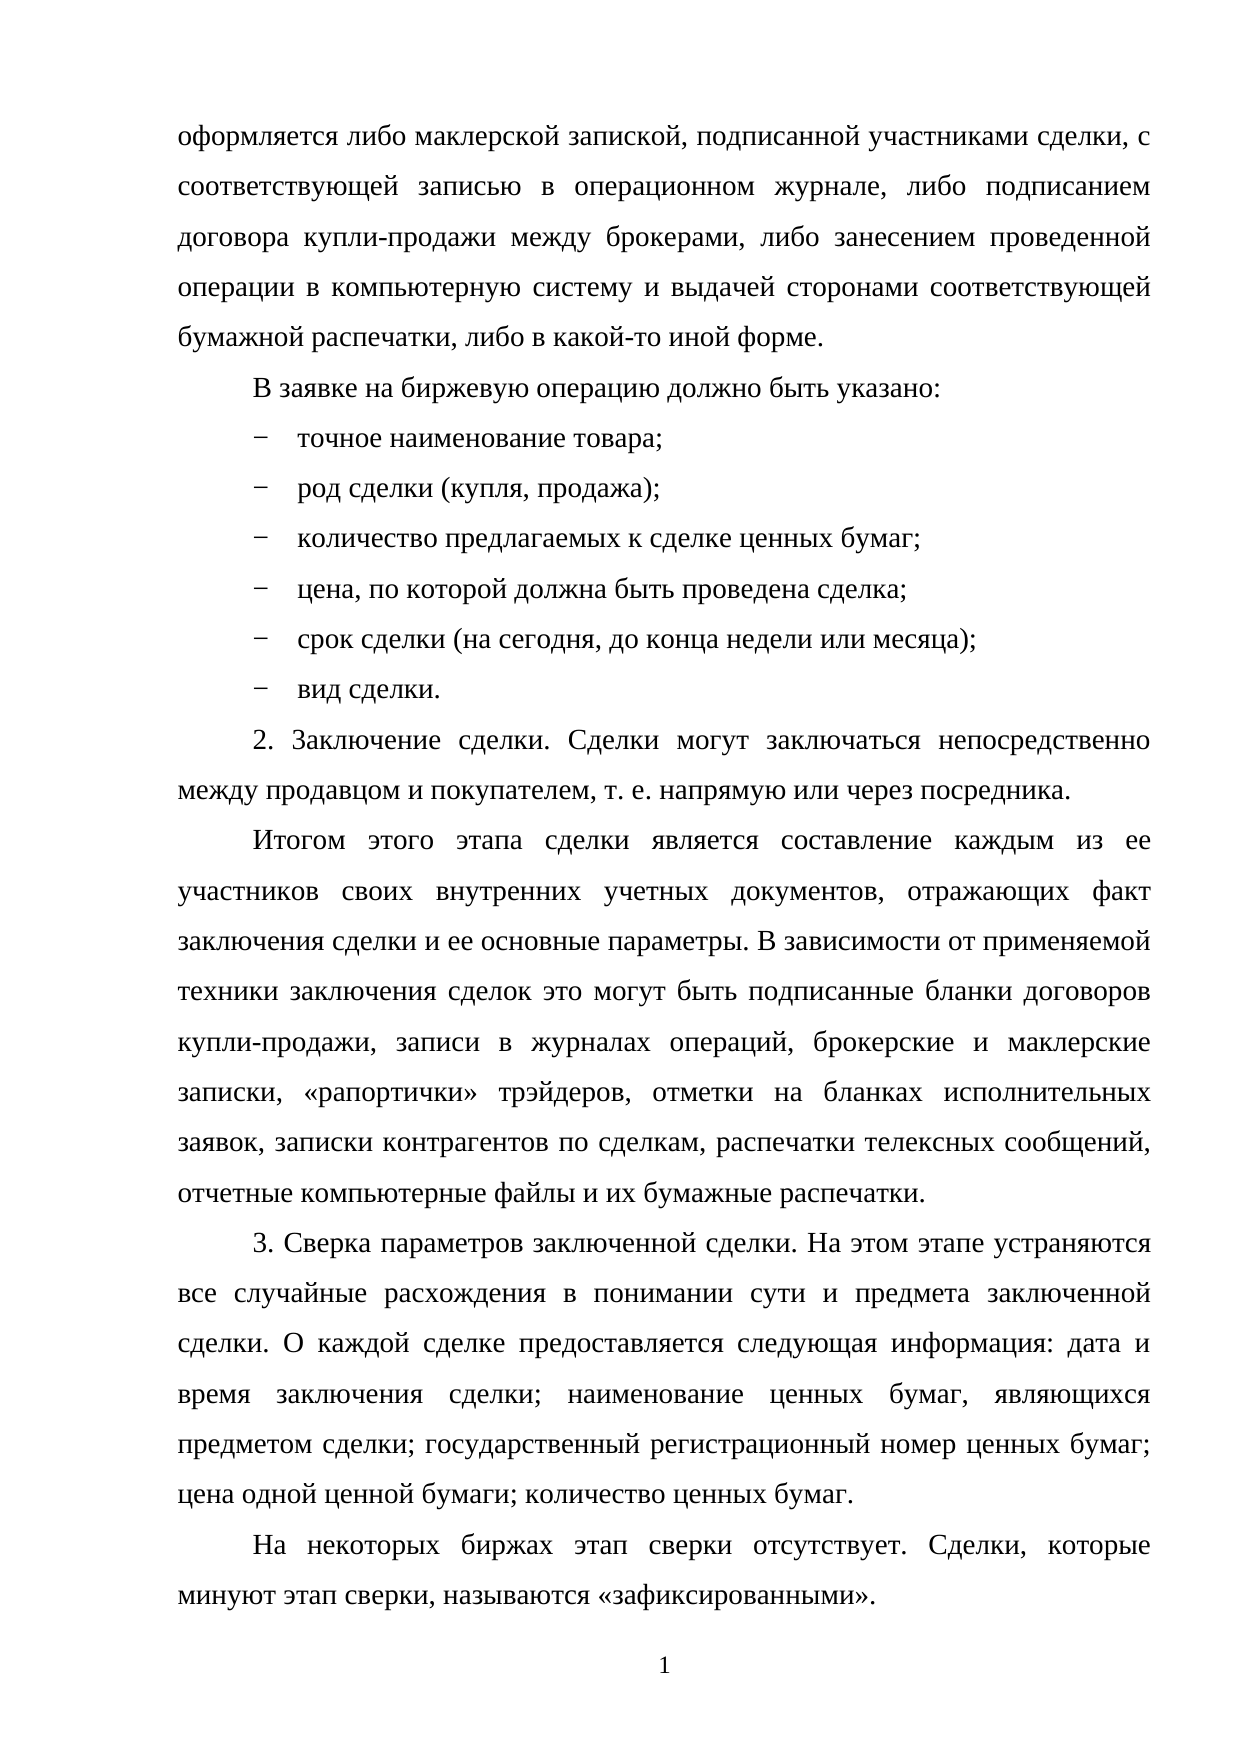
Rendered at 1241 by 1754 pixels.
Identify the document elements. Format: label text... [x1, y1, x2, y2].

list срок сделки (на сегодня, до конца недели или месяца); [177, 621, 1152, 655]
text 3. Сверка параметров заключенной сделки. На этом этапе устраняются все случайные расхождения в понимании сути и предмета заключенной сделки. О каждой сделке предоставляется следующая информация: дата и время заключения сделки; наименование ценных бумаг, являющихся предметом сделки; государственный регистрационный номер ценных бумаг; цена одной ценной бумаги; количество ценных бумаг. [177, 1225, 1152, 1510]
text 2. 3аключение сделки. Сделки могут заключаться непосредственно между продавцом и покупателем, т. е. напрямую или через посредника. [177, 722, 1152, 806]
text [177, 118, 1152, 353]
list точное наименование товара; [177, 420, 1152, 453]
list цена, по которой должна быть проведена сделка; [177, 571, 1152, 604]
text На некоторых биржах этап сверки отсутствует. Сделки, которые минуют этап сверки, называются «зафиксированными». [177, 1527, 1152, 1611]
list количество предлагаемых к сделке ценных бумаг; [177, 521, 1152, 554]
text Итогом этого этапа сделки является составление каждым из ее участников своих внутренних учетных документов, отражающих факт заключения сделки и ее основные параметры. В зависимости от применяемой техники заключения сделок это могут быть подписанные бланки договоров купли-продажи, записи в журналах операций, брокерские и маклерские записки, «рапортички» трэйдеров, отметки на бланках исполнительных заявок, записки контрагентов по сделкам, распечатки телексных сообщений, отчетные компьютерные файлы и их бумажные распечатки. [177, 822, 1152, 1208]
list род сделки (купля, продажа); [177, 470, 1152, 504]
list вид сделки. [177, 672, 1152, 705]
text В заявке на биржевую операцию должно быть указано: [177, 370, 1152, 403]
